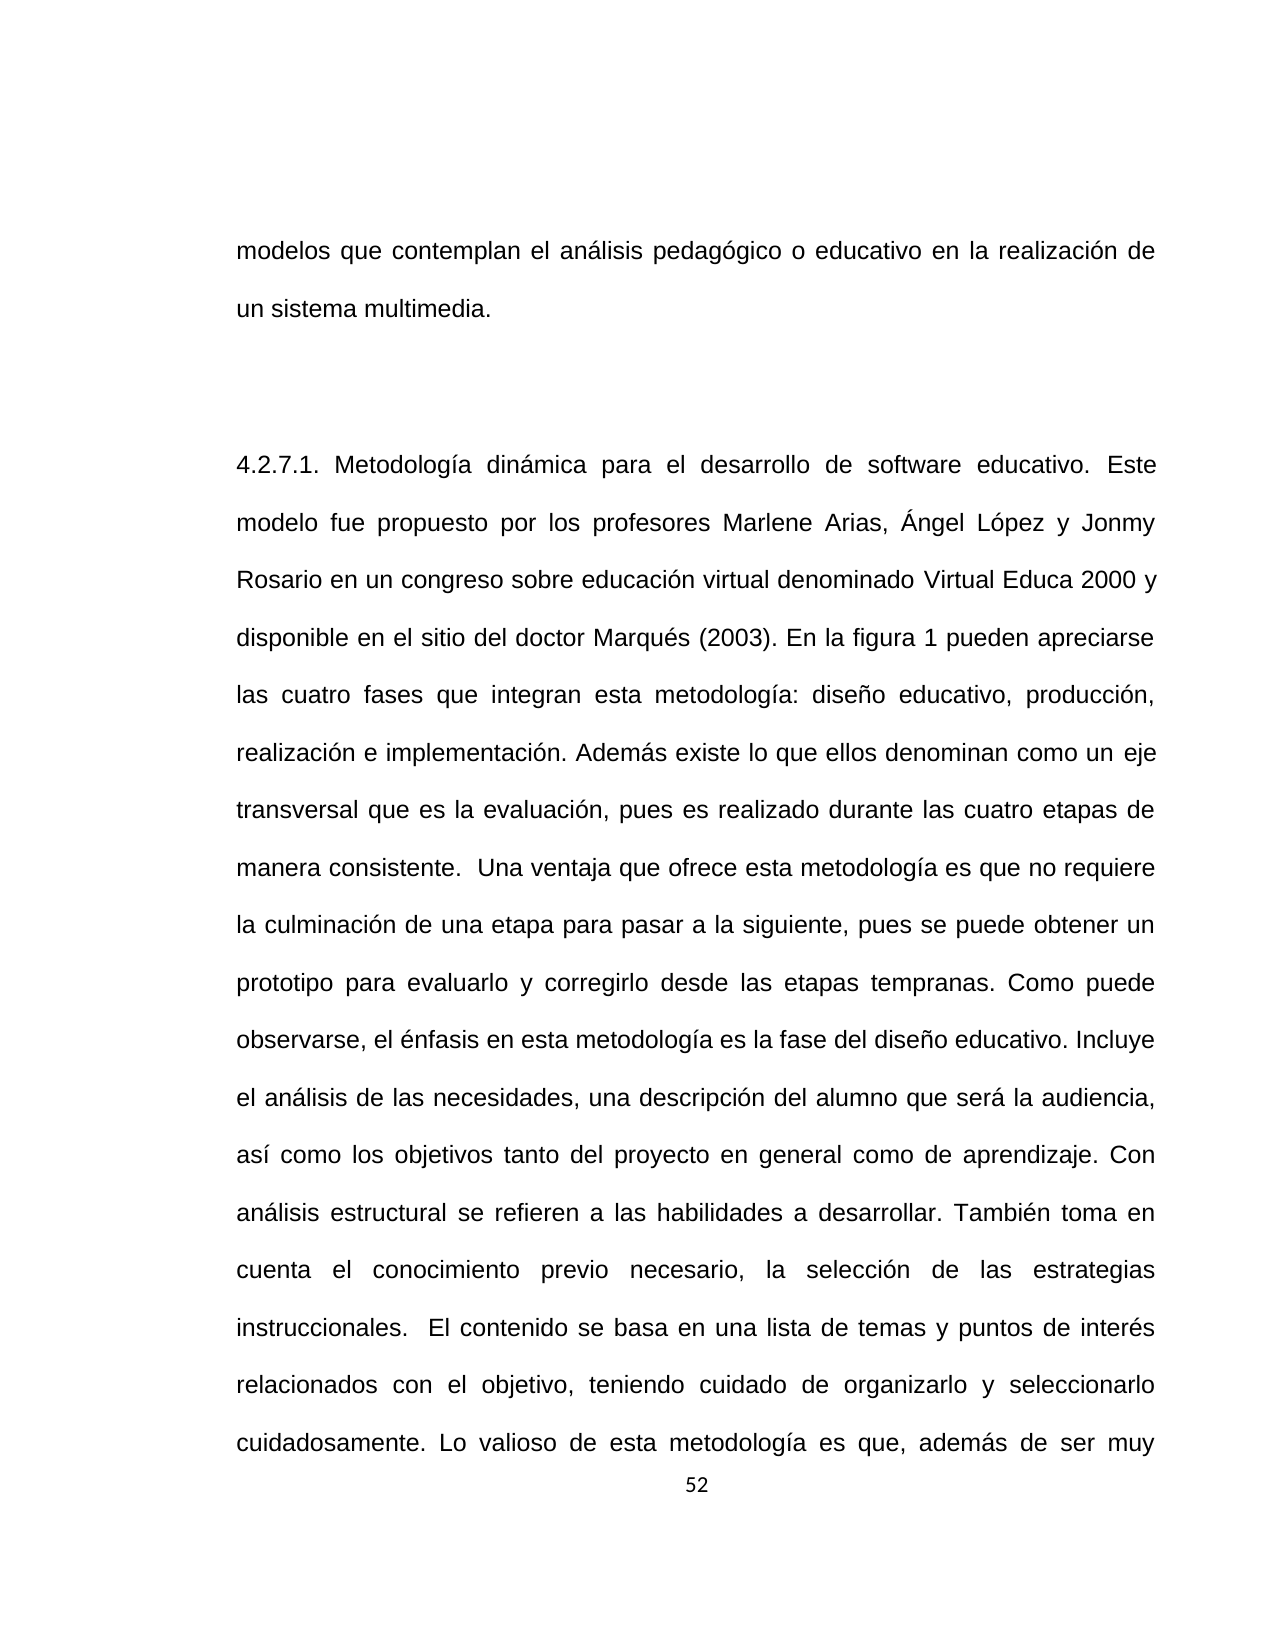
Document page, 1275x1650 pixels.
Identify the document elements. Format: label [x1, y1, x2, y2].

text [236, 450, 1157, 1457]
text [236, 236, 1157, 322]
